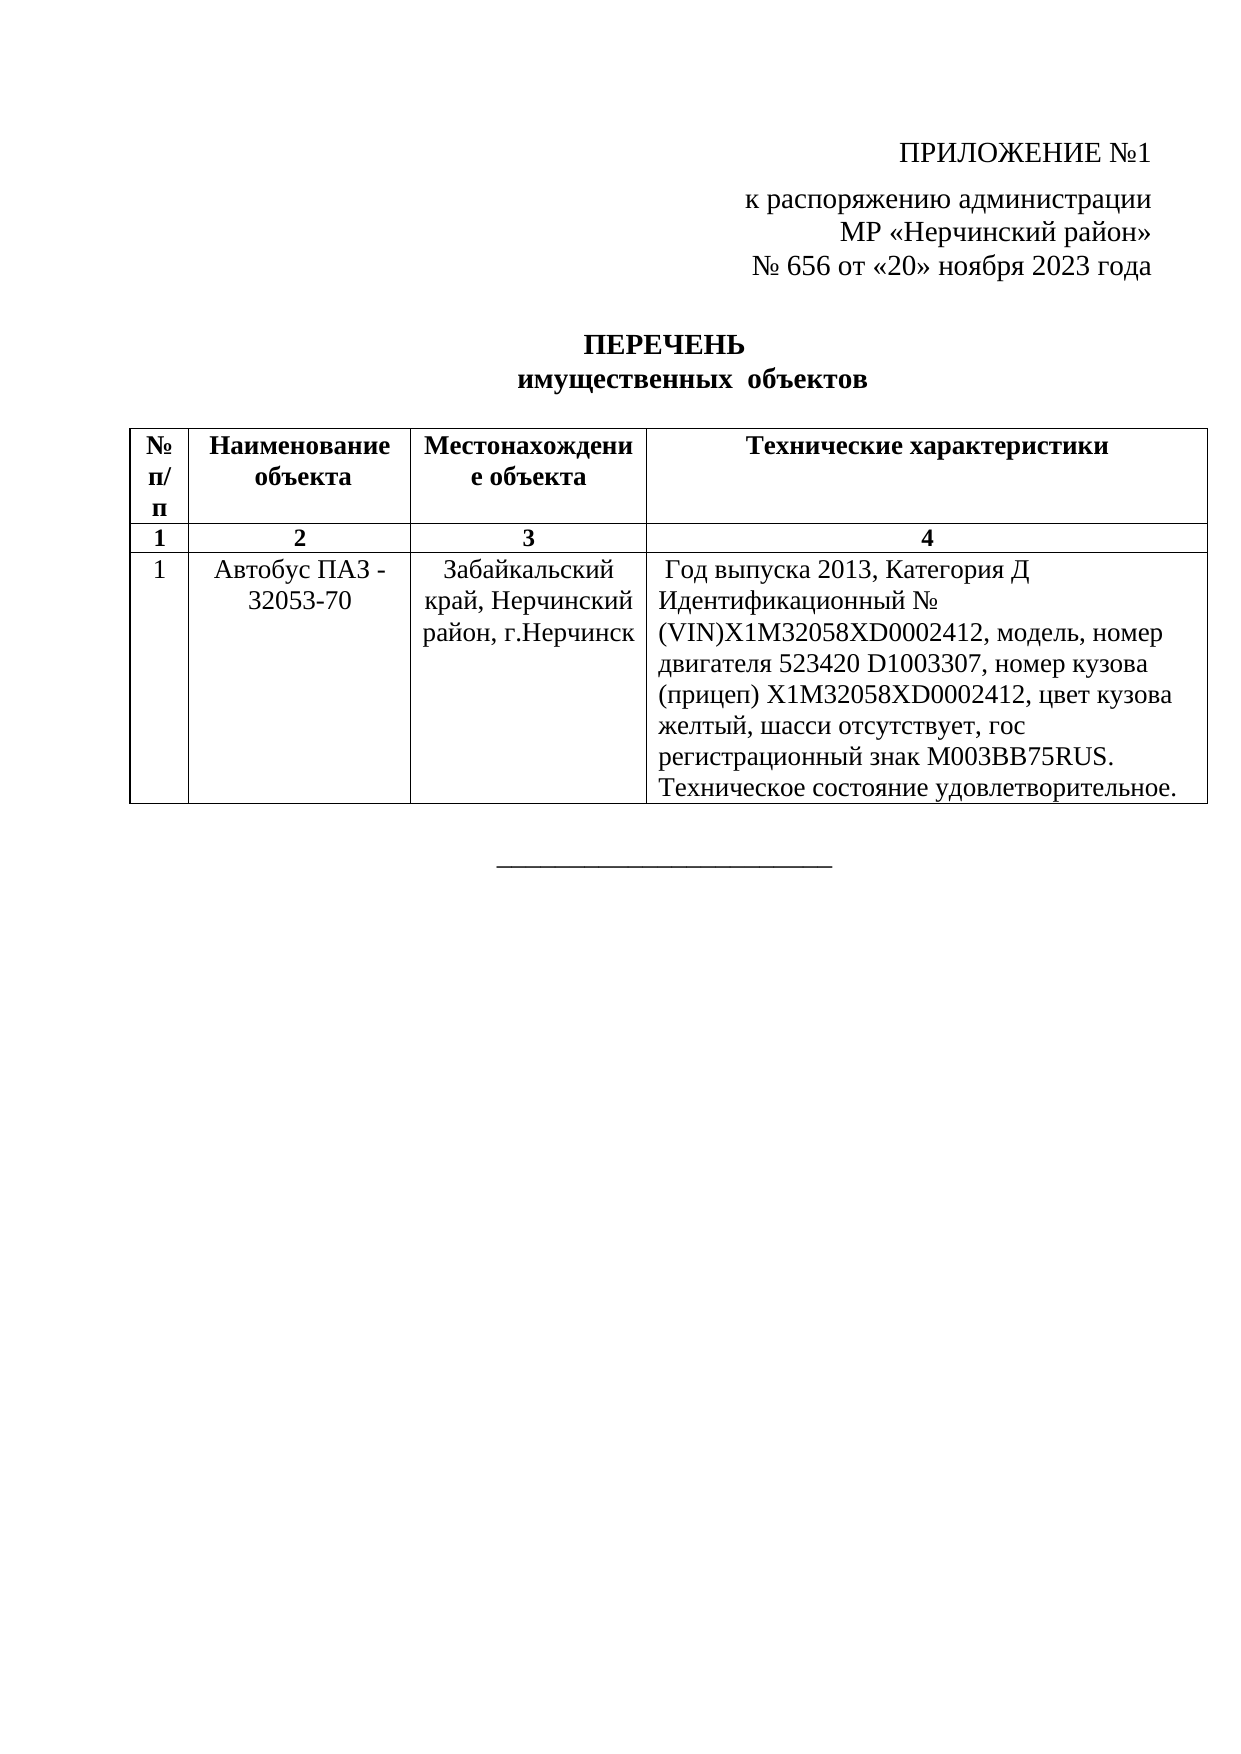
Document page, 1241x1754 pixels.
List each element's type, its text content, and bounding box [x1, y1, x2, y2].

table_header № п/п [131, 429, 188, 522]
table_cell 1 [131, 524, 188, 552]
table_header Наименование объекта [189, 429, 410, 522]
table_cell Год выпуска 2013, Категория Д Идентификационный №(VIN)Х1М32058ХD0002412, модель, номер двигателя 523420 D1003307, номер кузова (прицеп) Х1М32058ХD0002412, цвет кузова желтый, шасси отсутствует, гос регистрационный знак М003ВВ75RUS. Техническое состояние удовлетворительное. [647, 553, 1207, 802]
table_cell 3 [411, 524, 646, 552]
text № 656 от «20» ноября 2023 года [177, 248, 1152, 281]
table_header Местонахождение объекта [411, 429, 646, 522]
text к распоряжению администрации [177, 181, 1152, 214]
text ПЕРЕЧЕНЬ [177, 327, 1152, 361]
text _______________________ [177, 837, 1152, 871]
table_cell 2 [189, 524, 410, 552]
table_cell Забайкальский край, Нерчинский район, г.Нерчинск [411, 553, 646, 802]
table_cell 4 [647, 524, 1207, 552]
text имущественных объектов [177, 361, 1152, 394]
text МР «Нерчинский район» [177, 214, 1152, 248]
table_cell Автобус ПАЗ -32053-70 [189, 553, 410, 802]
text ПРИЛОЖЕНИЕ №1 [177, 135, 1152, 168]
table_cell 1 [131, 553, 188, 802]
table_header Технические характеристики [647, 429, 1207, 522]
